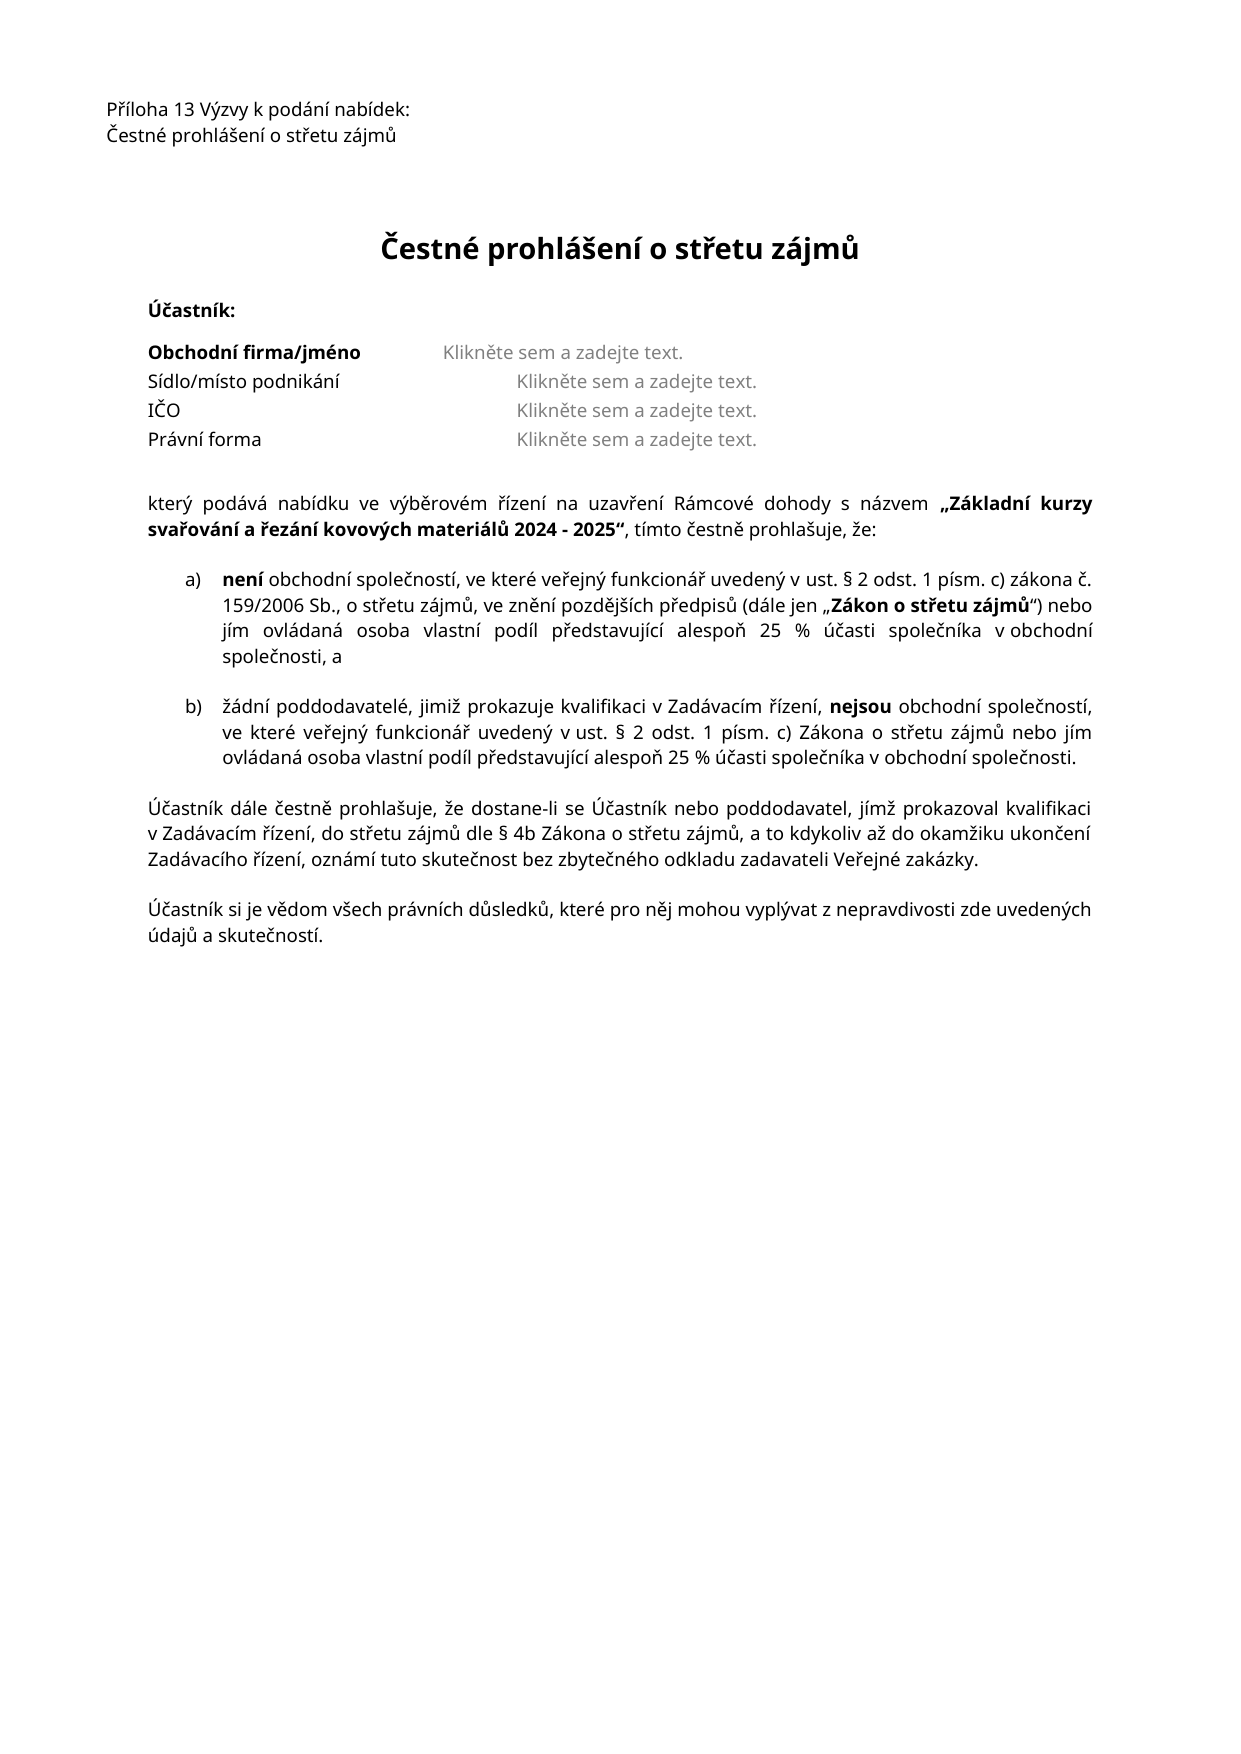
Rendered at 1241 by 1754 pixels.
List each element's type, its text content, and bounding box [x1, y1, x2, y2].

text Účastník si je vědom všech právních důsledků, které pro něj mohou vyplývat z nepravdivosti zde uvedených údajů a skutečností. [148, 897, 1093, 948]
text Obchodní firma/jméno [148, 336, 1093, 365]
text Právní forma [148, 423, 1093, 452]
list žádní poddodavatelé, jimiž prokazuje kvalifikaci v Zadávacím řízení, nejsou obchodní společností, ve které veřejný funkcionář uvedený v ust. § 2 odst. 1 písm. c) Zákona o střetu zájmů nebo jím ovládaná osoba vlastní podíl představující alespoň 25 % účasti společníka v obchodní společnosti. [185, 693, 1093, 770]
list není obchodní společností, ve které veřejný funkcionář uvedený v ust. § 2 odst. 1 písm. c) zákona č. 159/2006 Sb., o střetu zájmů, ve znění pozdějších předpisů (dále jen „Zákon o střetu zájmů“) nebo jím ovládaná osoba vlastní podíl představující alespoň 25 % účasti společníka v obchodní společnosti, a [185, 566, 1093, 668]
text IČO [148, 394, 1093, 423]
text který podává nabídku ve výběrovém řízení na uzavření Rámcové dohody s názvem „Základní kurzy svařování a řezání kovových materiálů 2024 - 2025“, tímto čestně prohlašuje, že: [148, 490, 1093, 541]
text Účastník: [148, 293, 1093, 324]
text Účastník dále čestně prohlašuje, že dostane-li se Účastník nebo poddodavatel, jímž prokazoval kvalifikaci v Zadávacím řízení, do střetu zájmů dle § 4b Zákona o střetu zájmů, a to kdykoliv až do okamžiku ukončení Zadávacího řízení, oznámí tuto skutečnost bez zbytečného odkladu zadavateli Veřejné zakázky. [148, 795, 1093, 872]
text Sídlo/místo podnikání [148, 365, 1093, 394]
title Čestné prohlášení o střetu zájmů [148, 228, 1093, 268]
